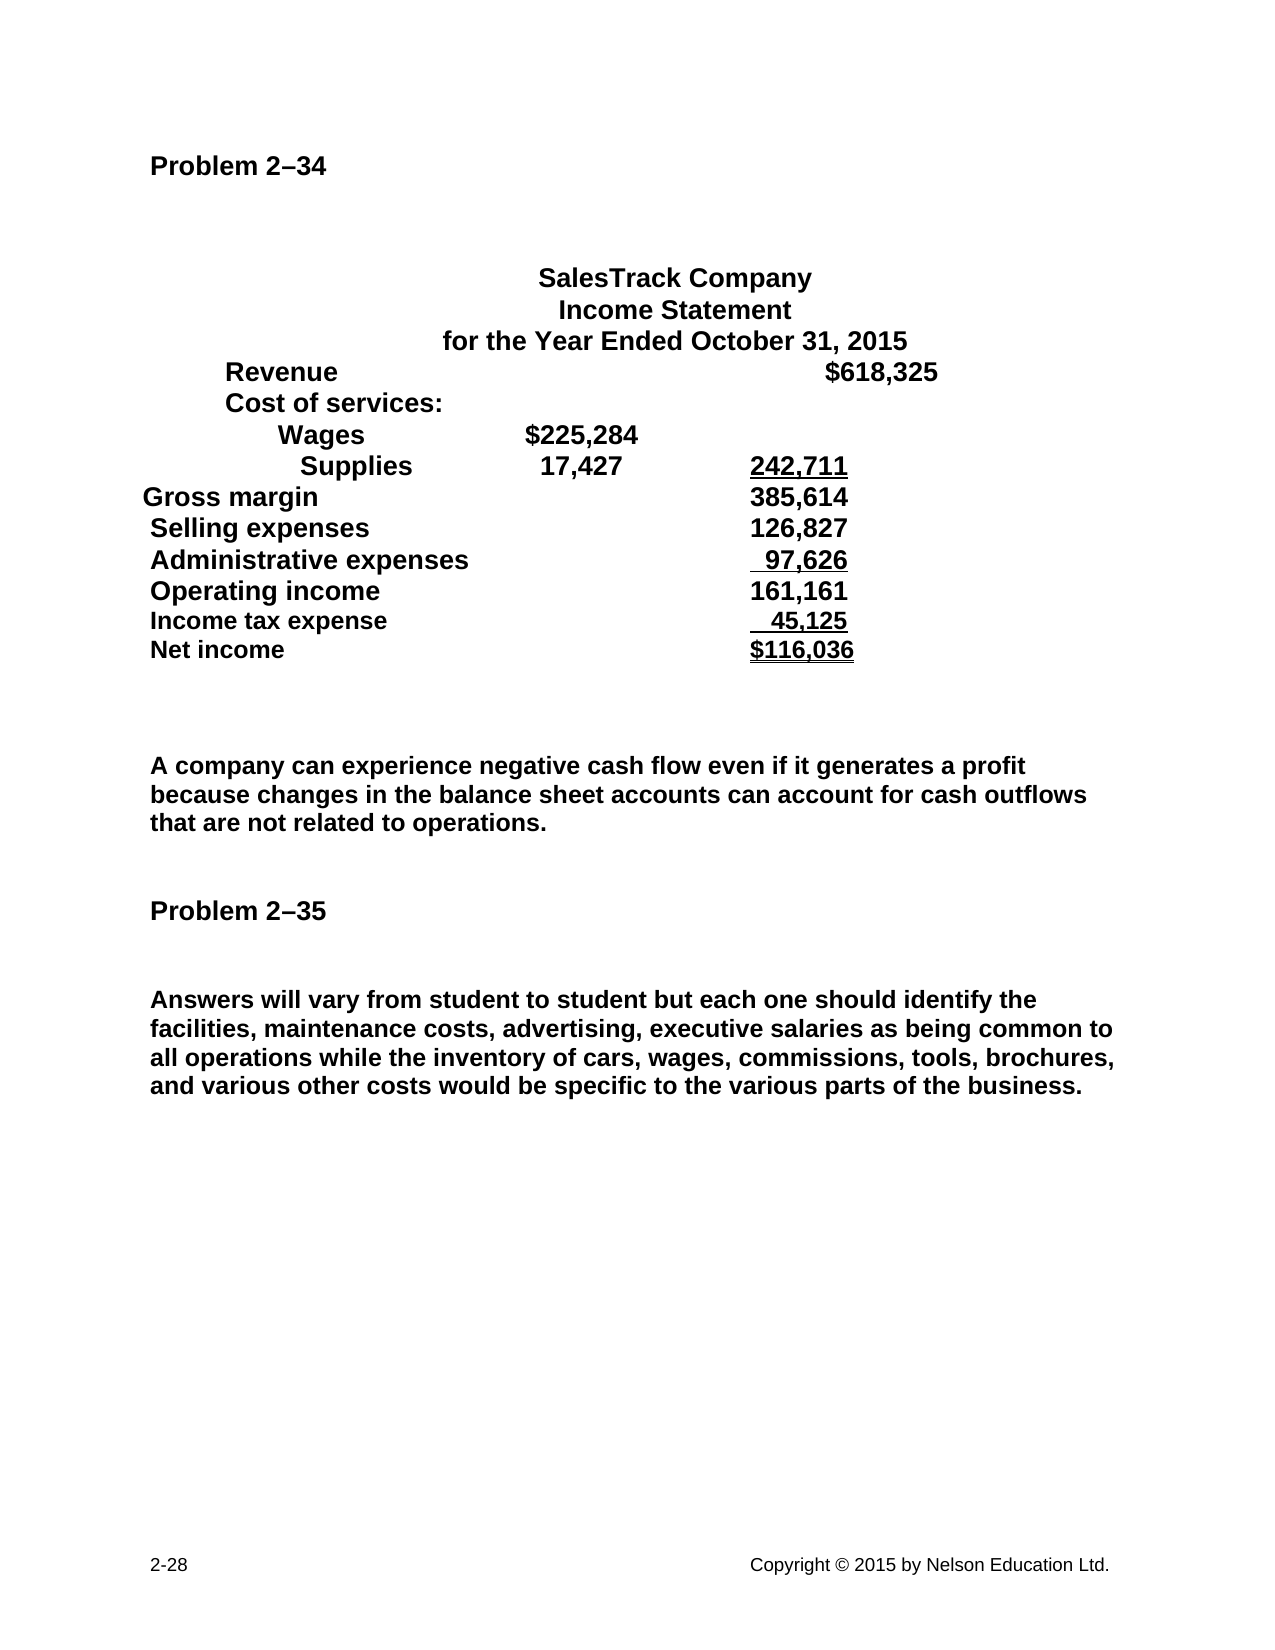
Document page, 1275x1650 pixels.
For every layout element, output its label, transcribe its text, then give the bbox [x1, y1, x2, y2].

subtitle Cost of services: [150, 387, 1125, 419]
subtitle Problem 2–35 [150, 895, 1125, 927]
subtitle Net income $116,036 [150, 635, 1125, 664]
subtitle for the Year Ended October 31, 2015 [150, 325, 1125, 356]
subtitle Income tax expense 45,125 [150, 606, 1125, 635]
subtitle Administrative expenses 97,626 [150, 544, 1125, 575]
subtitle Answers will vary from student to student but each one should identify the facilities, maintenance costs, advertising, executive salaries as being common to all operations while the inventory of cars, wages, commissions, tools, brochures, and various other costs would be specific to the various parts of the business. [150, 985, 1125, 1100]
subtitle SalesTrack Company [150, 262, 1125, 294]
subtitle Supplies 17,427 242,711 [142, 450, 1125, 481]
subtitle Income Statement [150, 294, 1125, 325]
subtitle Wages $225,284 [142, 419, 1125, 450]
subtitle Selling expenses 126,827 [150, 512, 1125, 544]
list Problem 2–34 [150, 150, 1125, 181]
subtitle Revenue $618,325 [150, 356, 1125, 387]
subtitle Operating income 161,161 [150, 575, 1125, 606]
subtitle A company can experience negative cash flow even if it generates a profit because changes in the balance sheet accounts can account for cash outflows that are not related to operations. [150, 751, 1125, 837]
subtitle Gross margin 385,614 [142, 481, 1125, 512]
